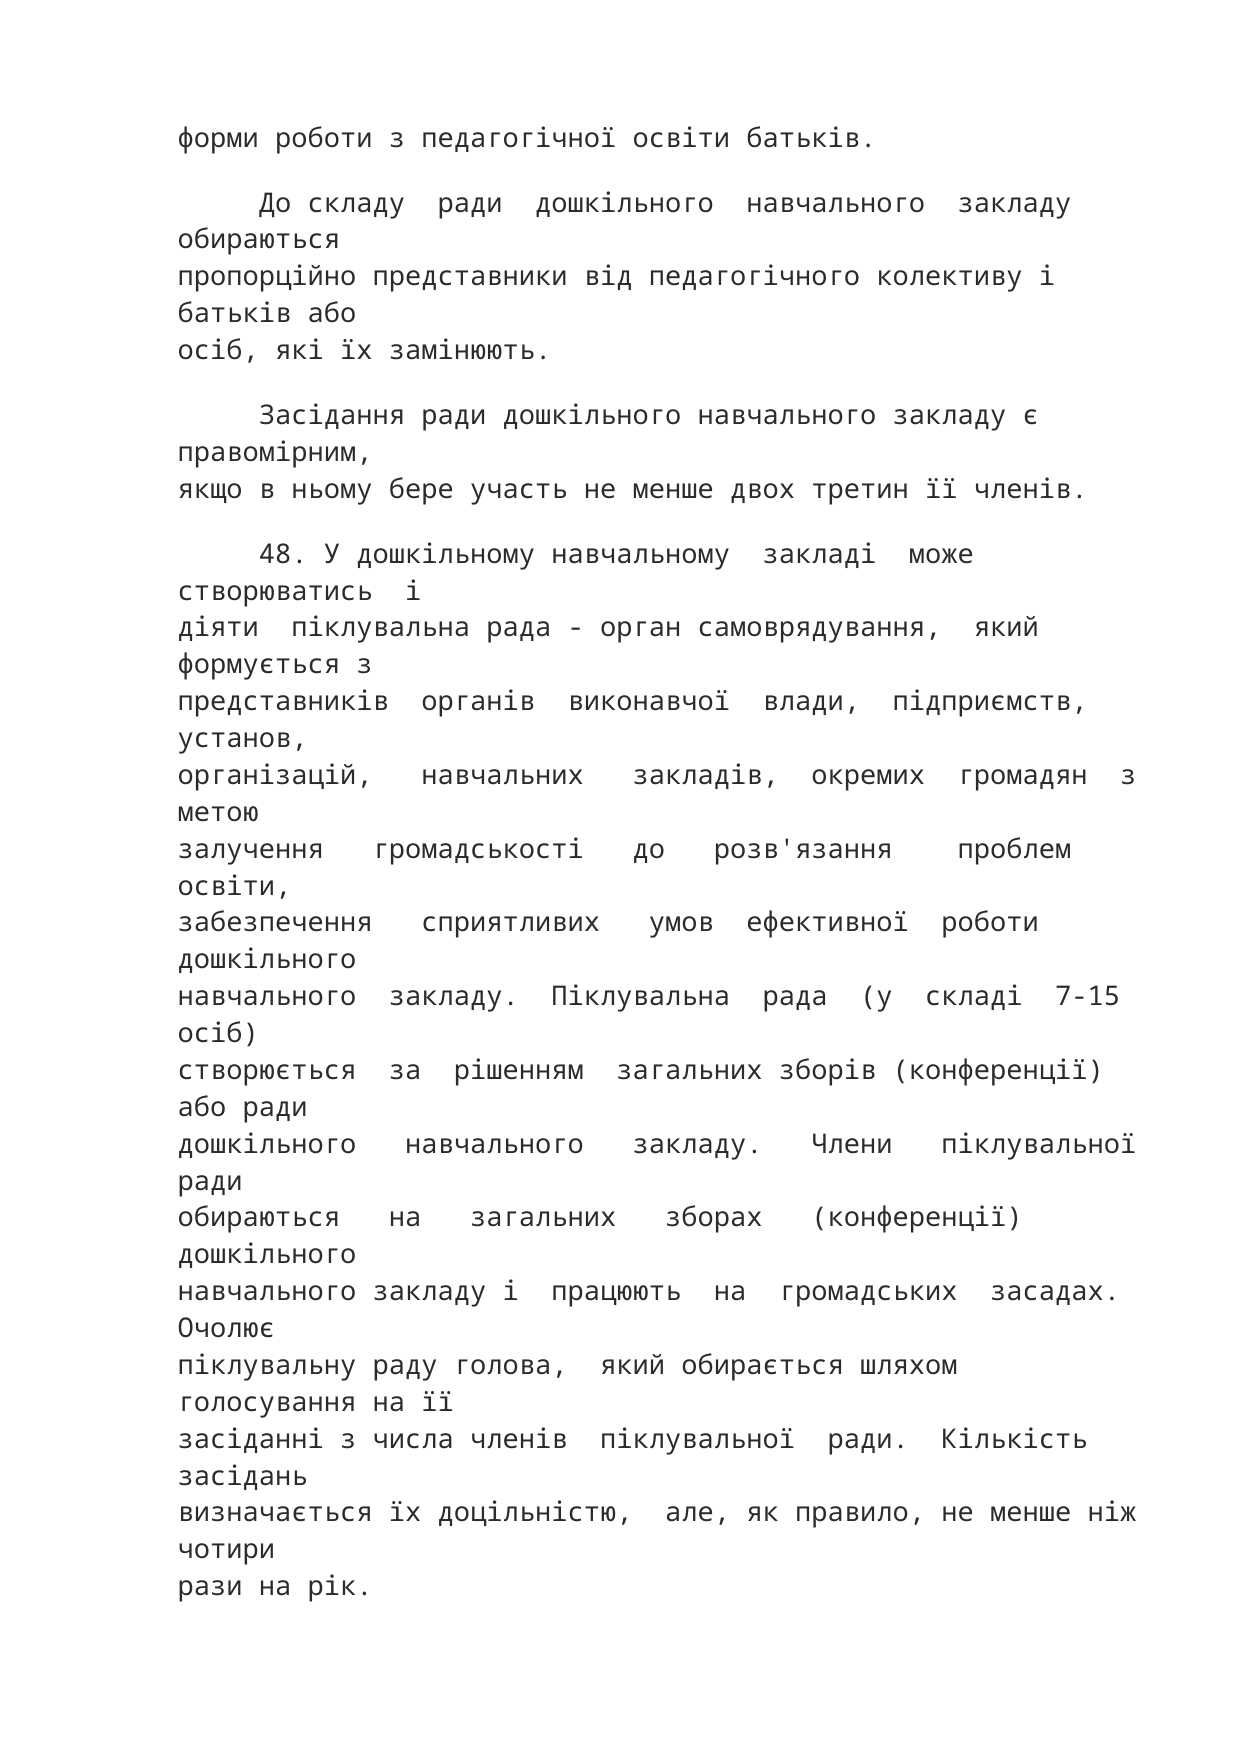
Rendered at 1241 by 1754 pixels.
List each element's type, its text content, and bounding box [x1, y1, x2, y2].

text 48. У дошкільному навчальному закладі може створюватись і діяти піклувальна рада - орган самоврядування, який формується з представників органів виконавчої влади, підприємств, установ, організацій, навчальних закладів, окремих громадян з метою залучення громадськості до розв'язання проблем освіти, забезпечення сприятливих умов ефективної роботи дошкільного навчального закладу. Піклувальна рада (у складі 7-15 осіб) створюється за рішенням загальних зборів (конференції) або ради дошкільного навчального закладу. Члени піклувальної ради обираються на загальних зборах (конференції) дошкільного навчального закладу і працюють на громадських засадах. Очолює піклувальну раду голова, який обирається шляхом голосування на її засіданні з числа членів піклувальної ради. Кількість засідань визначається їх доцільністю, але, як правило, не менше ніж чотири рази на рік. [177, 534, 1152, 1631]
text До складу ради дошкільного навчального закладу обираються пропорційно представники від педагогічного колективу і батьків або осіб, які їх замінюють. [177, 183, 1152, 395]
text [177, 118, 1152, 183]
text Засідання ради дошкільного навчального закладу є правомірним, якщо в ньому бере участь не менше двох третин її членів. [177, 395, 1152, 534]
